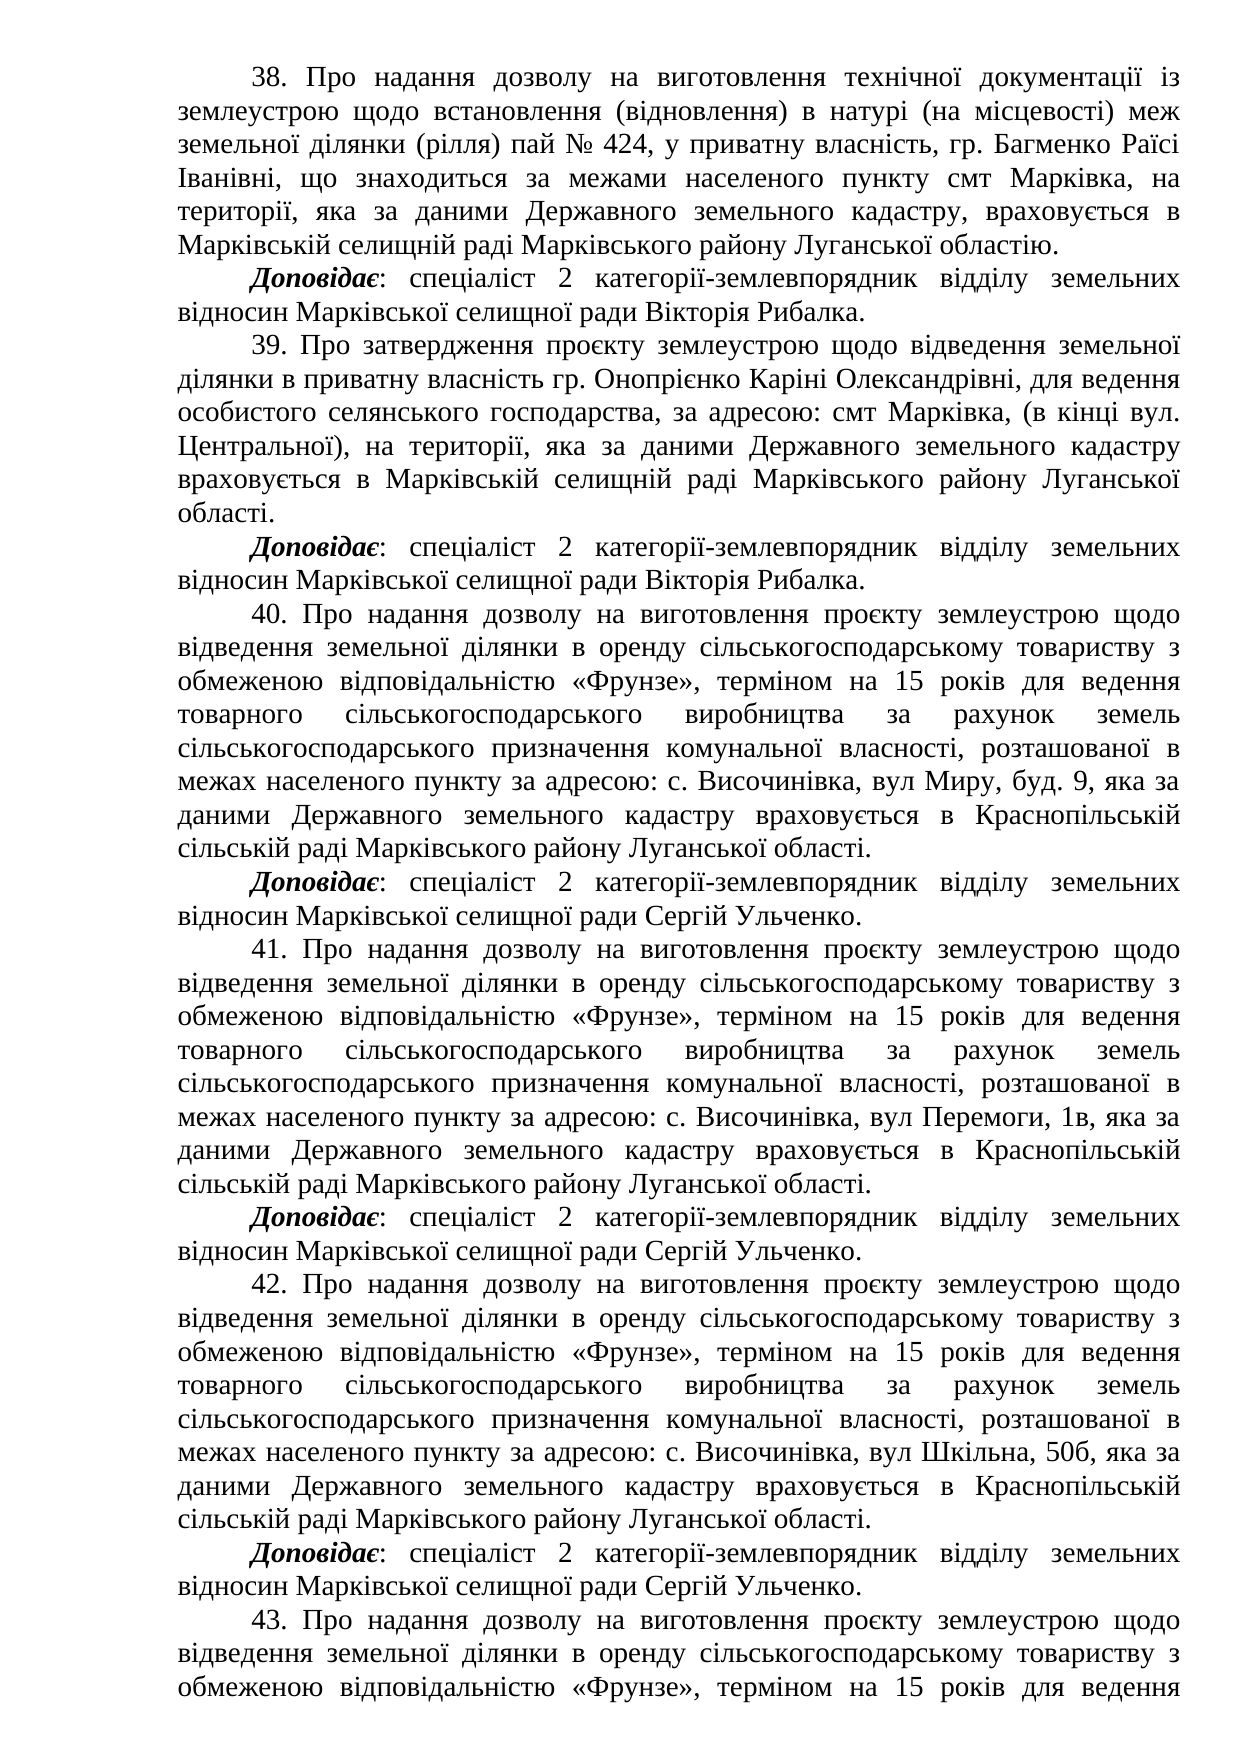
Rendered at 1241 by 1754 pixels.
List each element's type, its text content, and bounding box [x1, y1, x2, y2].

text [177, 1602, 1181, 1703]
text Доповідає: спеціаліст 2 категорії-землевпорядник відділу земельних відносин Марківської селищної ради Вікторія Рибалка. [177, 529, 1181, 596]
text Доповідає: спеціаліст 2 категорії-землевпорядник відділу земельних відносин Марківської селищної ради Сергій Ульченко. [177, 1535, 1181, 1602]
text Доповідає: спеціаліст 2 категорії-землевпорядник відділу земельних відносин Марківської селищної ради Вікторія Рибалка. [177, 260, 1181, 327]
text Доповідає: спеціаліст 2 категорії-землевпорядник відділу земельних відносин Марківської селищної ради Сергій Ульченко. [177, 1199, 1181, 1267]
text 41. Про надання дозволу на виготовлення проєкту землеустрою щодо відведення земельної ділянки в оренду сільськогосподарському товариству з обмеженою відповідальністю «Фрунзе», терміном на 15 років для ведення товарного сільськогосподарського виробництва за рахунок земель сільськогосподарського призначення комунальної власності, розташованої в межах населеного пункту за адресою: с. Височинівка, вул Перемоги, 1в, яка за даними Державного земельного кадастру враховується в Краснопільській сільській раді Марківського району Луганської області. [177, 931, 1181, 1199]
text Доповідає: спеціаліст 2 категорії-землевпорядник відділу земельних відносин Марківської селищної ради Сергій Ульченко. [177, 864, 1181, 931]
text 40. Про надання дозволу на виготовлення проєкту землеустрою щодо відведення земельної ділянки в оренду сільськогосподарському товариству з обмеженою відповідальністю «Фрунзе», терміном на 15 років для ведення товарного сільськогосподарського виробництва за рахунок земель сільськогосподарського призначення комунальної власності, розташованої в межах населеного пункту за адресою: с. Височинівка, вул Миру, буд. 9, яка за даними Державного земельного кадастру враховується в Краснопільській сільській раді Марківського району Луганської області. [177, 596, 1181, 864]
text 38. Про надання дозволу на виготовлення технічної документації із землеустрою щодо встановлення (відновлення) в натурі (на місцевості) меж земельної ділянки (рілля) пай № 424, у приватну власність, гр. Багменко Раїсі Іванівні, що знаходиться за межами населеного пункту смт Марківка, на території, яка за даними Державного земельного кадастру, враховується в Марківській селищній раді Марківського району Луганської областію. [177, 59, 1181, 260]
text 39. Про затвердження проєкту землеустрою щодо відведення земельної ділянки в приватну власність гр. Онопрієнко Каріні Олександрівні, для ведення особистого селянського господарства, за адресою: смт Марківка, (в кінці вул. Центральної), на території, яка за даними Державного земельного кадастру враховується в Марківській селищній раді Марківського району Луганської області. [177, 327, 1181, 529]
text 42. Про надання дозволу на виготовлення проєкту землеустрою щодо відведення земельної ділянки в оренду сільськогосподарському товариству з обмеженою відповідальністю «Фрунзе», терміном на 15 років для ведення товарного сільськогосподарського виробництва за рахунок земель сільськогосподарського призначення комунальної власності, розташованої в межах населеного пункту за адресою: с. Височинівка, вул Шкільна, 50б, яка за даними Державного земельного кадастру враховується в Краснопільській сільській раді Марківського району Луганської області. [177, 1267, 1181, 1535]
